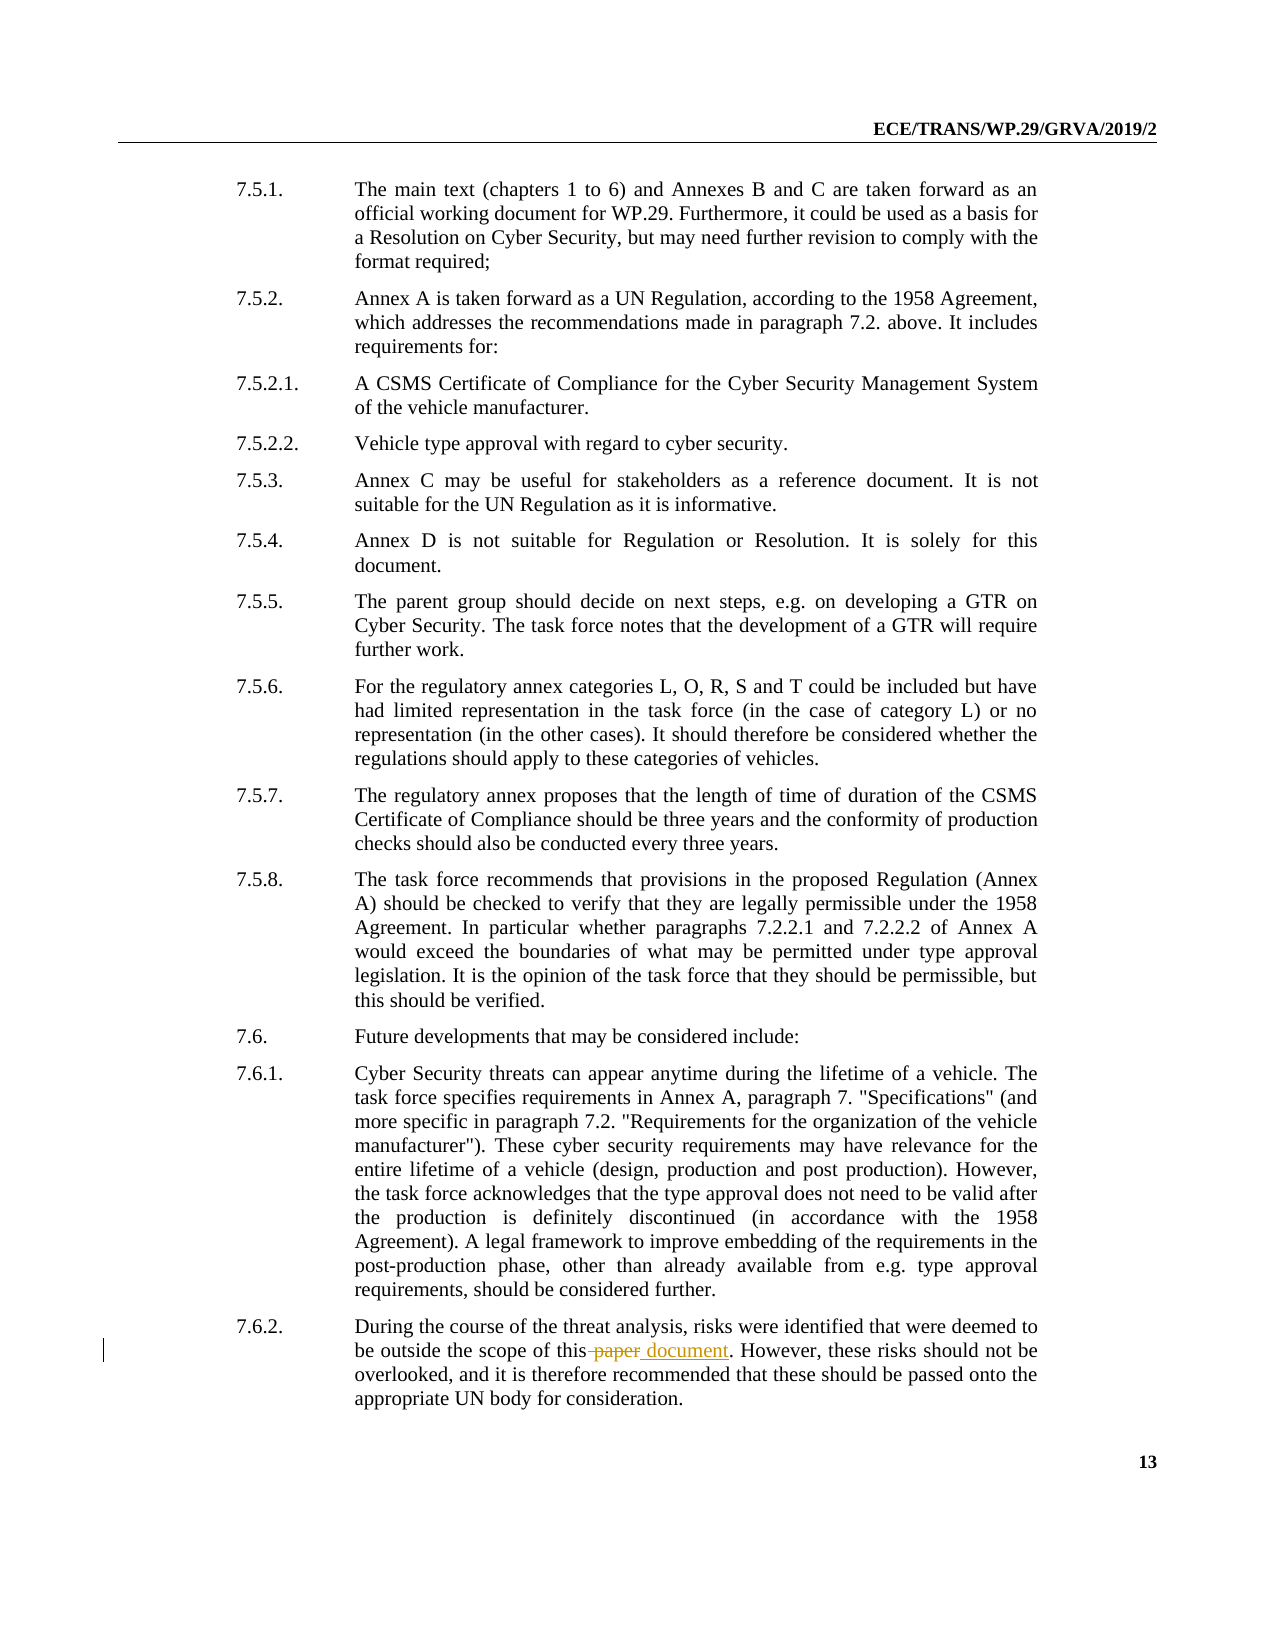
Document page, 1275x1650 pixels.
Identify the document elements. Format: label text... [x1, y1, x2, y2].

text 7.5.5. The parent group should decide on next steps, e.g. on developing a GTR on Cyber Security. The task force notes that the development of a GTR will require further work. [236, 589, 1039, 661]
text 7.6.1. Cyber Security threats can appear anytime during the lifetime of a vehicle. The task force specifies requirements in Annex A, paragraph 7. "Specifications" (and more specific in paragraph 7.2. "Requirements for the organization of the vehicle manufacturer"). These cyber security requirements may have relevance for the entire lifetime of a vehicle (design, production and post production). However, the task force acknowledges that the type approval does not need to be valid after the production is definitely discontinued (in accordance with the 1958 Agreement). A legal framework to improve embedding of the requirements in the post-production phase, other than already available from e.g. type approval requirements, should be considered further. [236, 1061, 1039, 1301]
text 7.5.1. The main text (chapters 1 to 6) and Annexes B and C are taken forward as an official working document for WP.29. Furthermore, it could be used as a basis for a Resolution on Cyber Security, but may need further revision to comply with the format required; [236, 177, 1039, 273]
text 7.5.7. The regulatory annex proposes that the length of time of duration of the CSMS Certificate of Compliance should be three years and the conformity of production checks should also be conducted every three years. [236, 782, 1039, 855]
text 7.5.8. The task force recommends that provisions in the proposed Regulation (Annex A) should be checked to verify that they are legally permissible under the 1958 Agreement. In particular whether paragraphs 7.2.2.1 and 7.2.2.2 of Annex A would exceed the boundaries of what may be permitted under type approval legislation. It is the opinion of the task force that they should be permissible, but this should be verified. [236, 867, 1039, 1012]
text 7.5.2.1. A CSMS Certificate of Compliance for the Cyber Security Management System of the vehicle manufacturer. [236, 371, 1039, 419]
text 7.5.6. For the regulatory annex categories L, O, R, S and T could be included but have had limited representation in the task force (in the case of category L) or no representation (in the other cases). It should therefore be considered whether the regulations should apply to these categories of vehicles. [236, 674, 1039, 770]
text 7.5.4. Annex D is not suitable for Regulation or Resolution. It is solely for this document. [236, 528, 1039, 577]
text 7.6. Future developments that may be considered include: [236, 1024, 1039, 1048]
text 7.6.2. During the course of the threat analysis, risks were identified that were deemed to be outside the scope of this. However, these risks should not be overlooked, and it is therefore recommended that these should be passed onto the appropriate UN body for consideration. [236, 1314, 1039, 1410]
text 7.5.2. Annex A is taken forward as a UN Regulation, according to the 1958 Agreement, which addresses the recommendations made in paragraph 7.2. above. It includes requirements for: [236, 286, 1039, 358]
text 7.5.3. Annex C may be useful for stakeholders as a reference document. It is not suitable for the UN Regulation as it is informative. [236, 468, 1039, 516]
text 7.5.2.2. Vehicle type approval with regard to cyber security. [236, 431, 1039, 455]
